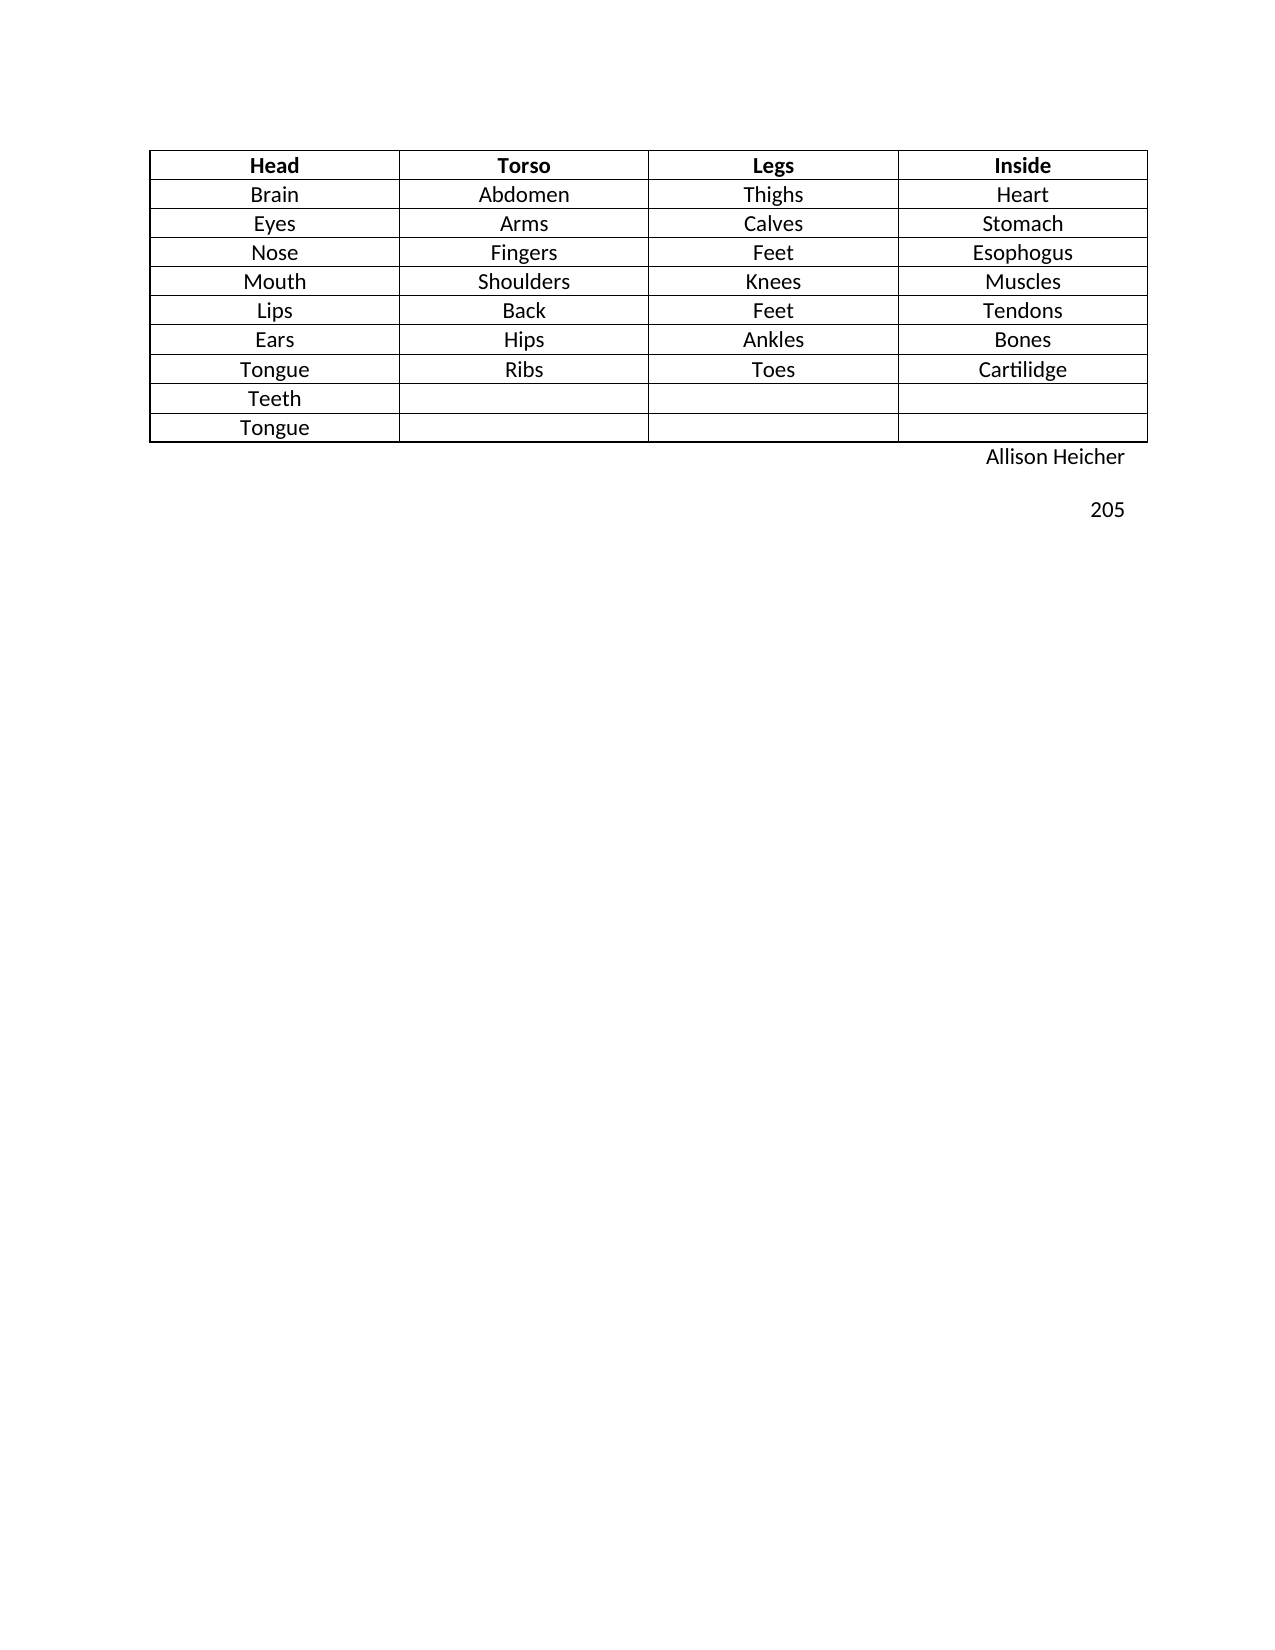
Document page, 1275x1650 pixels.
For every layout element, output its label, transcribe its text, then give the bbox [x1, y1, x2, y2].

table_cell Stomach [899, 209, 1147, 237]
table_cell [899, 384, 1147, 412]
table_cell Feet [649, 296, 898, 324]
table_cell Ankles [649, 325, 898, 353]
table_cell Lips [151, 296, 399, 324]
table_cell Tongue [151, 414, 399, 441]
table_cell Calves [649, 209, 898, 237]
table_header Head [151, 151, 399, 179]
text Allison Heicher [150, 443, 1125, 471]
table_cell Knees [649, 267, 898, 295]
table_cell Heart [899, 180, 1147, 208]
table_cell Bones [899, 325, 1147, 353]
table_cell Brain [151, 180, 399, 208]
table_cell Eyes [151, 209, 399, 237]
table_cell Fingers [400, 238, 648, 266]
table_cell Thighs [649, 180, 898, 208]
table_header Torso [400, 151, 648, 179]
table_cell Cartilidge [899, 355, 1147, 383]
table_cell [400, 384, 648, 412]
table_header Legs [649, 151, 898, 179]
table_cell Toes [649, 355, 898, 383]
table_cell Teeth [151, 384, 399, 412]
table_cell Esophogus [899, 238, 1147, 266]
table_cell Ears [151, 325, 399, 353]
table_cell Tendons [899, 296, 1147, 324]
text 205 [150, 496, 1125, 523]
table_header Inside [899, 151, 1147, 179]
table_cell Ribs [400, 355, 648, 383]
table_cell [400, 414, 648, 441]
table_cell Back [400, 296, 648, 324]
table_cell Tongue [151, 355, 399, 383]
table_cell Nose [151, 238, 399, 266]
table_cell Abdomen [400, 180, 648, 208]
table_cell [899, 414, 1147, 441]
table_cell [649, 414, 898, 441]
table_cell Shoulders [400, 267, 648, 295]
table_cell Arms [400, 209, 648, 237]
table_cell Mouth [151, 267, 399, 295]
table_cell Feet [649, 238, 898, 266]
table_cell Muscles [899, 267, 1147, 295]
table_cell [649, 384, 898, 412]
table_cell Hips [400, 325, 648, 353]
